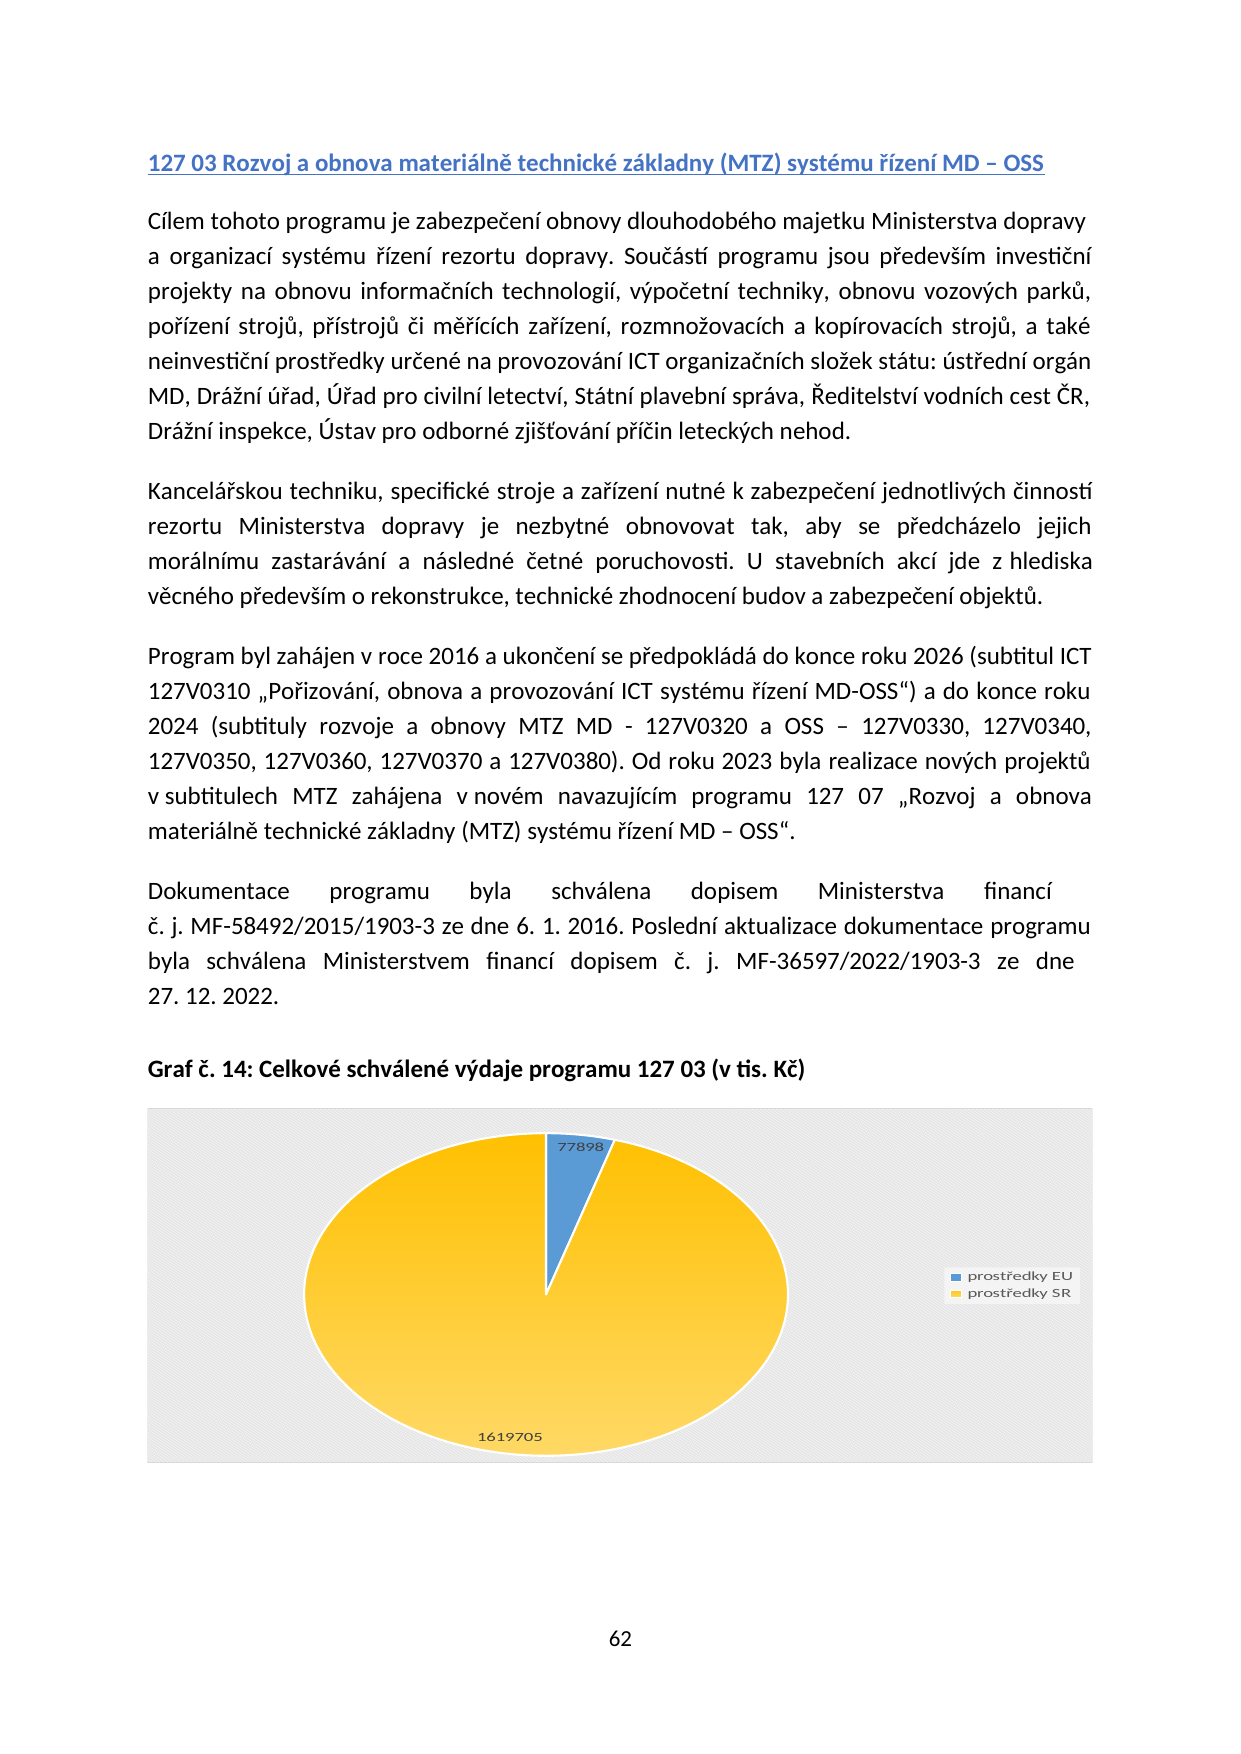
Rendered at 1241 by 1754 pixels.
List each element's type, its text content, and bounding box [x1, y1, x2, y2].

text Kancelářskou techniku, specifické stroje a zařízení nutné k zabezpečení jednotlivých činností rezortu Ministerstva dopravy je nezbytné obnovovat tak, aby se předcházelo jejich morálnímu zastarávání a následné četné poruchovosti. U stavebních akcí jde z hlediska věcného především o rekonstrukce, technické zhodnocení budov a zabezpečení objektů. [148, 476, 1093, 611]
text Dokumentace programu byla schválena dopisem Ministerstva financí č. j. MF-58492/2015/1903-3 ze dne 6. 1. 2016. Poslední aktualizace dokumentace programu byla schválena Ministerstvem financí dopisem č. j. MF-36597/2022/1903-3 ze dne 27. 12. 2022. [148, 876, 1093, 1011]
text Cílem tohoto programu je zabezpečení obnovy dlouhodobého majetku Ministerstva dopravy a organizací systému řízení rezortu dopravy. Součástí programu jsou především investiční projekty na obnovu informačních technologií, výpočetní techniky, obnovu vozových parků, pořízení strojů, přístrojů či měřících zařízení, rozmnožovacích a kopírovacích strojů, a také neinvestiční prostředky určené na provozování ICT organizačních složek státu: ústřední orgán MD, Drážní úřad, Úřad pro civilní letectví, Státní plavební správa, Ředitelství vodních cest ČR, Drážní inspekce, Ústav pro odborné zjišťování příčin leteckých nehod. [148, 206, 1093, 446]
text 127 03 Rozvoj a obnova materiálně technické základny (MTZ) systému řízení MD – OSS [148, 148, 1093, 178]
text Program byl zahájen v roce 2016 a ukončení se předpokládá do konce roku 2026 (subtitul ICT 127V0310 „Pořizování, obnova a provozování ICT systému řízení MD-OSS“) a do konce roku 2024 (subtituly rozvoje a obnovy MTZ MD - 127V0320 a OSS – 127V0330, 127V0340, 127V0350, 127V0360, 127V0370 a 127V0380). Od roku 2023 byla realizace nových projektů v subtitulech MTZ zahájena v novém navazujícím programu 127 07 „Rozvoj a obnova materiálně technické základny (MTZ) systému řízení MD – OSS“. [148, 641, 1093, 846]
